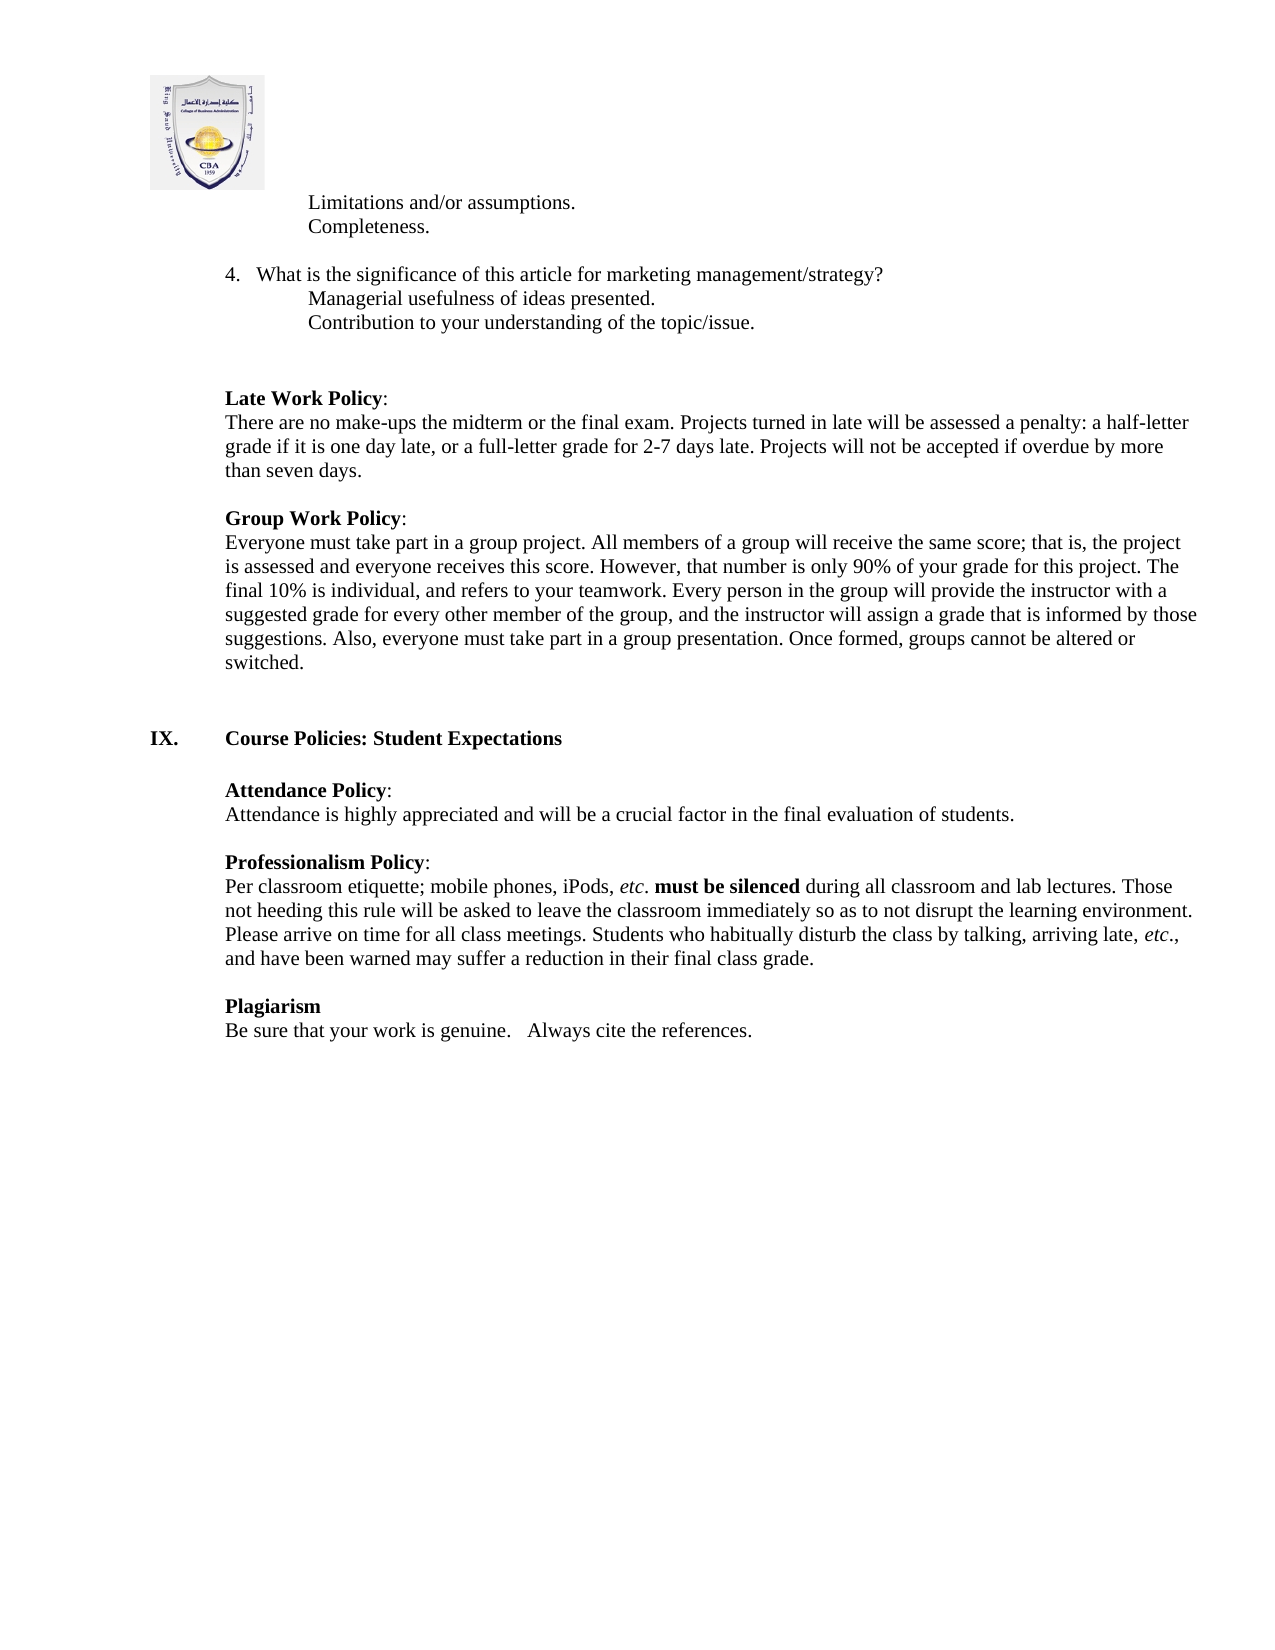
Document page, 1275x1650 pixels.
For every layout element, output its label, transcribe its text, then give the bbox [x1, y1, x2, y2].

text Plagiarism [150, 994, 1200, 1018]
subtitle Course Policies: Student Expectations [150, 726, 1200, 750]
text 4. What is the significance of this article for marketing management/strategy? [225, 262, 1200, 286]
list Contribution to your understanding of the topic/issue. [262, 310, 1200, 334]
text Late Work Policy: [225, 386, 1200, 410]
text Attendance is highly appreciated and will be a crucial factor in the final evaluation of students. [225, 802, 1200, 826]
text Attendance Policy: [225, 778, 1200, 802]
text Be sure that your work is genuine. Always cite the references. [150, 1018, 1200, 1042]
text Everyone must take part in a group project. All members of a group will receive the same score; that is, the project is assessed and everyone receives this score. However, that number is only 90% of your grade for this project. The final 10% is individual, and refers to your teamwork. Every person in the group will provide the instructor with a suggested grade for every other member of the group, and the instructor will assign a grade that is informed by those suggestions. Also, everyone must take part in a group presentation. Once formed, groups cannot be altered or switched. [225, 530, 1200, 674]
picture [150, 75, 265, 190]
text Per classroom etiquette; mobile phones, iPods, etc. must be silenced during all classroom and lab lectures. Those not heeding this rule will be asked to leave the classroom immediately so as to not disrupt the learning environment. Please arrive on time for all class meetings. Students who habitually disturb the class by talking, arriving late, etc., and have been warned may suffer a reduction in their final class grade. [225, 874, 1200, 970]
list Managerial usefulness of ideas presented. [262, 286, 1200, 310]
text Group Work Policy: [225, 506, 1200, 530]
list Limitations and/or assumptions. [262, 189, 1200, 214]
text Professionalism Policy: [225, 850, 1200, 874]
list Completeness. [262, 214, 1200, 238]
text There are no make-ups the midterm or the final exam. Projects turned in late will be assessed a penalty: a half-letter grade if it is one day late, or a full-letter grade for 2-7 days late. Projects will not be accepted if overdue by more than seven days. [225, 410, 1200, 482]
